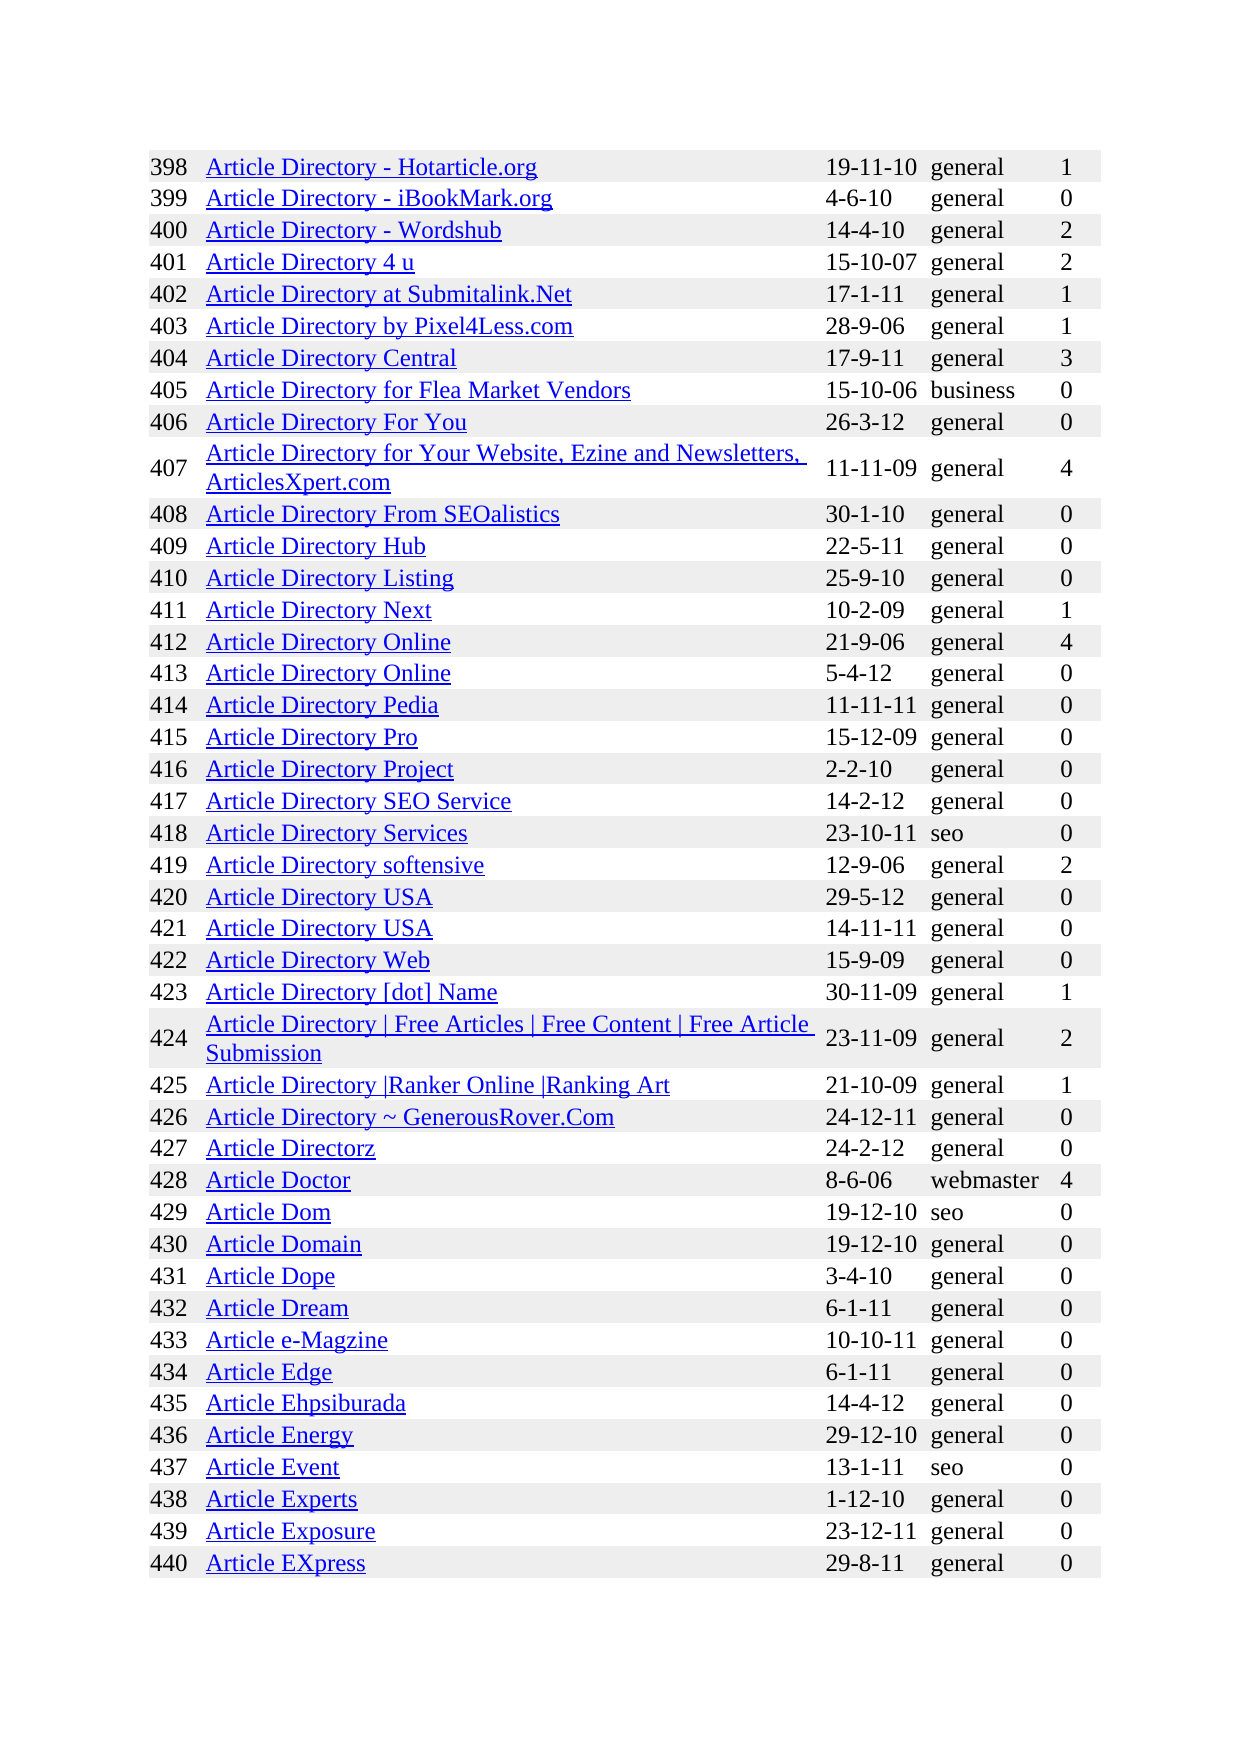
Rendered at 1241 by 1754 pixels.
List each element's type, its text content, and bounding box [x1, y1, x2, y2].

table_cell 0 [1059, 1451, 1101, 1482]
table_cell 15-10-06 [824, 373, 929, 405]
table_cell 410 [149, 561, 204, 593]
table_cell 15-12-09 [824, 721, 929, 752]
table_cell 0 [1059, 784, 1101, 816]
table_cell Article Experts [204, 1483, 824, 1514]
table_cell 418 [149, 816, 204, 848]
table_cell 29-8-11 [824, 1546, 929, 1578]
table_cell 407 [149, 437, 204, 497]
table_cell 420 [149, 880, 204, 912]
table_cell business [929, 373, 1059, 405]
table_cell 0 [1059, 1546, 1101, 1578]
table_cell general [929, 150, 1059, 182]
table_cell 0 [1059, 1387, 1101, 1419]
table_cell 19-12-10 [824, 1228, 929, 1259]
table_cell Article Directory Central [204, 341, 824, 373]
table_cell Article Dope [204, 1259, 824, 1291]
table_cell 1-12-10 [824, 1483, 929, 1514]
table_cell general [929, 1259, 1059, 1291]
table_cell 14-2-12 [824, 784, 929, 816]
table_cell 425 [149, 1068, 204, 1100]
table_cell Article Domain [204, 1228, 824, 1259]
table_cell 0 [1059, 561, 1101, 593]
table_cell Article Directory - Hotarticle.org [204, 150, 824, 182]
table_cell general [929, 214, 1059, 246]
table_cell 14-4-10 [824, 214, 929, 246]
table_cell 400 [149, 214, 204, 246]
table_cell 4-6-10 [824, 182, 929, 214]
table_cell Article Directory - Wordshub [204, 214, 824, 246]
table_cell general [929, 721, 1059, 752]
table_cell general [929, 1419, 1059, 1451]
table_cell 0 [1059, 1228, 1101, 1259]
table_cell 0 [1059, 1514, 1101, 1546]
table_cell 431 [149, 1259, 204, 1291]
table_cell general [929, 1228, 1059, 1259]
table_cell 408 [149, 498, 204, 529]
table_cell Article Directory USA [204, 880, 824, 912]
table_cell Article Edge [204, 1355, 824, 1387]
table_cell Article Directory Online [204, 625, 824, 657]
table_cell Article Directory From SEOalistics [204, 498, 824, 529]
table_cell Article Directory Hub [204, 529, 824, 561]
table_cell general [929, 657, 1059, 689]
table_cell 2 [1059, 246, 1101, 277]
table_cell 437 [149, 1451, 204, 1482]
table_cell 4 [1059, 437, 1101, 497]
table_cell 433 [149, 1323, 204, 1355]
table_cell 1 [1059, 976, 1101, 1007]
table_cell 423 [149, 976, 204, 1007]
table_cell 15-10-07 [824, 246, 929, 277]
table_cell general [929, 784, 1059, 816]
table_cell general [929, 1008, 1059, 1068]
table_cell 0 [1059, 529, 1101, 561]
table_cell 13-1-11 [824, 1451, 929, 1482]
table_cell general [929, 561, 1059, 593]
table_cell 428 [149, 1164, 204, 1196]
table_cell general [929, 1068, 1059, 1100]
table_cell Article Directory Online [204, 657, 824, 689]
table_cell 21-10-09 [824, 1068, 929, 1100]
table_cell 403 [149, 309, 204, 341]
table_cell 401 [149, 246, 204, 277]
table_cell 402 [149, 278, 204, 309]
table_cell 0 [1059, 880, 1101, 912]
table_cell 30-11-09 [824, 976, 929, 1007]
table_cell 29-12-10 [824, 1419, 929, 1451]
table_cell Article Dom [204, 1196, 824, 1227]
table_cell 1 [1059, 309, 1101, 341]
table_cell 399 [149, 182, 204, 214]
table_cell 1 [1059, 1068, 1101, 1100]
table_cell 0 [1059, 689, 1101, 721]
table_cell Article Directory Pedia [204, 689, 824, 721]
table_cell 29-5-12 [824, 880, 929, 912]
table_cell 6-1-11 [824, 1291, 929, 1323]
table_cell 398 [149, 150, 204, 182]
table_cell 23-11-09 [824, 1008, 929, 1068]
table_cell 416 [149, 753, 204, 784]
table_cell Article Directory Web [204, 944, 824, 976]
table_cell 4 [1059, 1164, 1101, 1196]
table_cell seo [929, 1451, 1059, 1482]
table_cell 439 [149, 1514, 204, 1546]
table_cell 426 [149, 1100, 204, 1132]
table_cell Article Directory 4 u [204, 246, 824, 277]
table_cell Article Directory softensive [204, 848, 824, 880]
table_cell 0 [1059, 1419, 1101, 1451]
table_cell 25-9-10 [824, 561, 929, 593]
table_cell 422 [149, 944, 204, 976]
table_cell 414 [149, 689, 204, 721]
table_cell 23-12-11 [824, 1514, 929, 1546]
table_cell webmaster [929, 1164, 1059, 1196]
table_cell Article Directory Listing [204, 561, 824, 593]
table_cell 0 [1059, 373, 1101, 405]
table_cell 2 [1059, 848, 1101, 880]
table_cell general [929, 182, 1059, 214]
table_cell Article Doctor [204, 1164, 824, 1196]
table_cell 1 [1059, 593, 1101, 625]
table_cell 19-11-10 [824, 150, 929, 182]
table_cell 10-10-11 [824, 1323, 929, 1355]
table_cell 23-10-11 [824, 816, 929, 848]
table_cell 3 [1059, 341, 1101, 373]
table_cell Article Directory by Pixel4Less.com [204, 309, 824, 341]
table_cell 430 [149, 1228, 204, 1259]
table_cell 30-1-10 [824, 498, 929, 529]
table_cell seo [929, 1196, 1059, 1227]
table_cell Article Directory Project [204, 753, 824, 784]
table_cell 2 [1059, 1008, 1101, 1068]
table_cell 432 [149, 1291, 204, 1323]
table_cell general [929, 1291, 1059, 1323]
table_cell 17-9-11 [824, 341, 929, 373]
table_cell general [929, 1514, 1059, 1546]
table_cell seo [929, 816, 1059, 848]
table_cell 24-2-12 [824, 1132, 929, 1164]
table_cell Article e-Magzine [204, 1323, 824, 1355]
table_cell general [929, 625, 1059, 657]
table_cell Article Directory for Your Website, Ezine and Newsletters, ArticlesXpert.com [204, 437, 824, 497]
table_cell Article Directory Services [204, 816, 824, 848]
table_cell 8-6-06 [824, 1164, 929, 1196]
table_cell 14-4-12 [824, 1387, 929, 1419]
table_cell 0 [1059, 816, 1101, 848]
table_cell 435 [149, 1387, 204, 1419]
table_cell 0 [1059, 182, 1101, 214]
table_cell 421 [149, 912, 204, 944]
table_cell general [929, 246, 1059, 277]
table_cell Article Directory USA [204, 912, 824, 944]
table_cell 0 [1059, 721, 1101, 752]
table_cell 419 [149, 848, 204, 880]
table_cell 28-9-06 [824, 309, 929, 341]
table_cell Article Directory ~ GenerousRover.Com [204, 1100, 824, 1132]
table_cell 434 [149, 1355, 204, 1387]
table_cell general [929, 437, 1059, 497]
table_cell Article Directory [dot] Name [204, 976, 824, 1007]
table_cell 0 [1059, 1323, 1101, 1355]
table_cell general [929, 1100, 1059, 1132]
table_cell 2 [1059, 214, 1101, 246]
table_cell 424 [149, 1008, 204, 1068]
table_cell general [929, 1546, 1059, 1578]
table_cell 0 [1059, 657, 1101, 689]
table_cell 415 [149, 721, 204, 752]
table_cell general [929, 1132, 1059, 1164]
table_cell general [929, 1323, 1059, 1355]
table_cell 1 [1059, 278, 1101, 309]
table_cell 4 [1059, 625, 1101, 657]
table_cell general [929, 848, 1059, 880]
table_cell 19-12-10 [824, 1196, 929, 1227]
table_cell 1 [1059, 150, 1101, 182]
table_cell 411 [149, 593, 204, 625]
table_cell general [929, 1387, 1059, 1419]
table_cell general [929, 944, 1059, 976]
table_cell 412 [149, 625, 204, 657]
table_cell general [929, 880, 1059, 912]
table_cell Article Ehpsiburada [204, 1387, 824, 1419]
table_cell Article Directory For You [204, 405, 824, 437]
table_cell general [929, 278, 1059, 309]
table_cell 413 [149, 657, 204, 689]
table_cell Article Directorz [204, 1132, 824, 1164]
table_cell 0 [1059, 912, 1101, 944]
table_cell 6-1-11 [824, 1355, 929, 1387]
table_cell general [929, 976, 1059, 1007]
table_cell 14-11-11 [824, 912, 929, 944]
table_cell 11-11-11 [824, 689, 929, 721]
table_cell 0 [1059, 498, 1101, 529]
table_cell 404 [149, 341, 204, 373]
table_cell Article Directory | Free Articles | Free Content | Free Article Submission [204, 1008, 824, 1068]
table_cell general [929, 753, 1059, 784]
table_cell 0 [1059, 1132, 1101, 1164]
table_cell Article Dream [204, 1291, 824, 1323]
table_cell 0 [1059, 1291, 1101, 1323]
table_cell Article Directory |Ranker Online |Ranking Art [204, 1068, 824, 1100]
table_cell 21-9-06 [824, 625, 929, 657]
table_cell 3-4-10 [824, 1259, 929, 1291]
table_cell Article Directory Pro [204, 721, 824, 752]
table_cell Article Exposure [204, 1514, 824, 1546]
table_cell 10-2-09 [824, 593, 929, 625]
table_cell 417 [149, 784, 204, 816]
table_cell 0 [1059, 944, 1101, 976]
table_cell general [929, 1483, 1059, 1514]
table_cell general [929, 529, 1059, 561]
table_cell Article Event [204, 1451, 824, 1482]
table_cell 0 [1059, 753, 1101, 784]
table_cell Article Directory Next [204, 593, 824, 625]
table_cell general [929, 341, 1059, 373]
table_cell Article Energy [204, 1419, 824, 1451]
table_cell general [929, 309, 1059, 341]
table_cell general [929, 593, 1059, 625]
table_cell 0 [1059, 405, 1101, 437]
table_cell general [929, 912, 1059, 944]
table_cell 436 [149, 1419, 204, 1451]
table_cell 26-3-12 [824, 405, 929, 437]
table_cell 405 [149, 373, 204, 405]
table_cell 0 [1059, 1259, 1101, 1291]
table_cell Article EXpress [204, 1546, 824, 1578]
table_cell 427 [149, 1132, 204, 1164]
table_cell 0 [1059, 1196, 1101, 1227]
table_cell 24-12-11 [824, 1100, 929, 1132]
table_cell 2-2-10 [824, 753, 929, 784]
table_cell 0 [1059, 1100, 1101, 1132]
table_cell general [929, 1355, 1059, 1387]
table_cell 17-1-11 [824, 278, 929, 309]
table_cell 11-11-09 [824, 437, 929, 497]
table_cell 440 [149, 1546, 204, 1578]
table_cell 438 [149, 1483, 204, 1514]
table_cell 0 [1059, 1355, 1101, 1387]
table_cell Article Directory - iBookMark.org [204, 182, 824, 214]
table_cell 409 [149, 529, 204, 561]
table_cell 5-4-12 [824, 657, 929, 689]
table_cell 15-9-09 [824, 944, 929, 976]
table_cell 429 [149, 1196, 204, 1227]
table_cell general [929, 498, 1059, 529]
table_cell 406 [149, 405, 204, 437]
table_cell Article Directory SEO Service [204, 784, 824, 816]
table_cell general [929, 689, 1059, 721]
table_cell general [929, 405, 1059, 437]
table_cell Article Directory for Flea Market Vendors [204, 373, 824, 405]
table_cell 0 [1059, 1483, 1101, 1514]
table_cell 22-5-11 [824, 529, 929, 561]
table_cell 12-9-06 [824, 848, 929, 880]
table_cell Article Directory at Submitalink.Net [204, 278, 824, 309]
